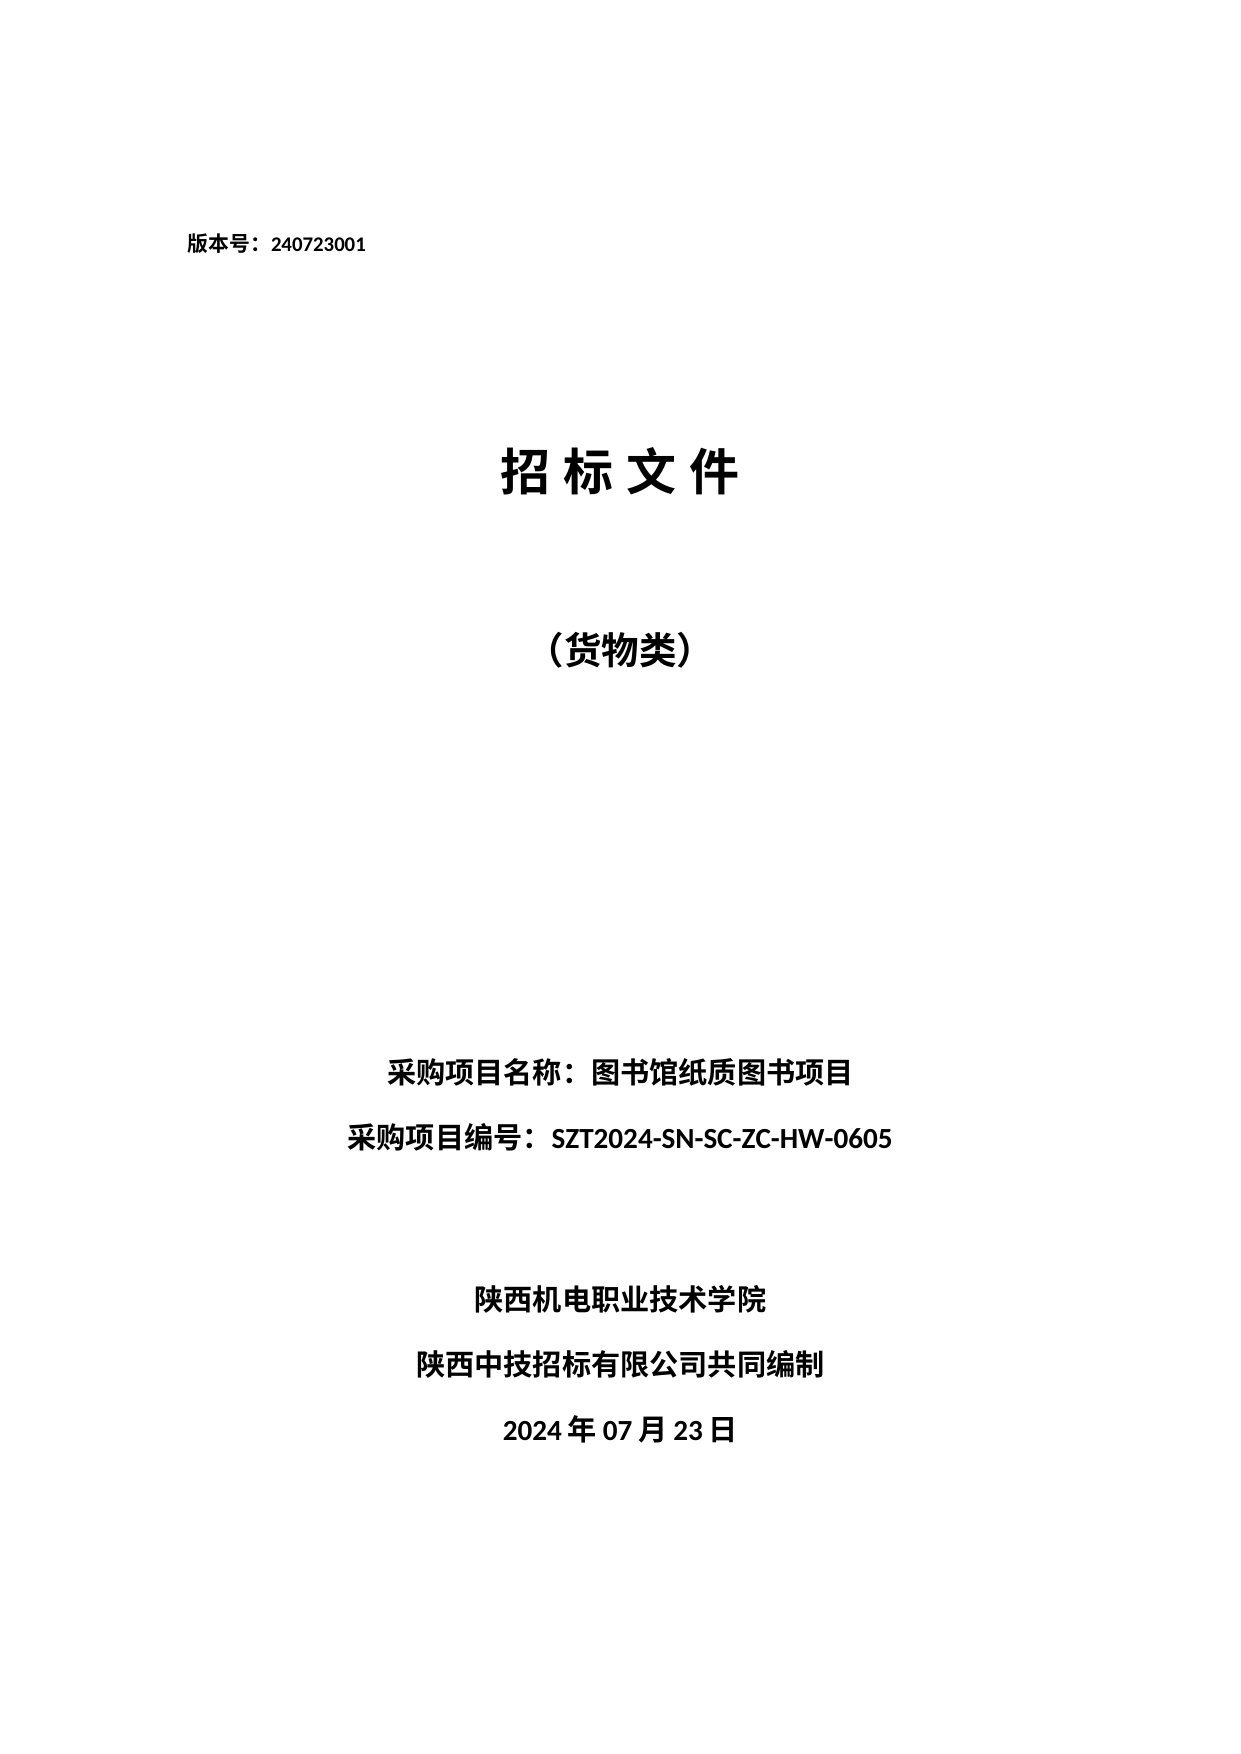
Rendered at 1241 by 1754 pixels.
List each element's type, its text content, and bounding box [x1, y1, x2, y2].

text 2024年07月23日 [187, 1397, 1053, 1462]
text 版本号：240723001 [187, 227, 1053, 422]
text 采购项目名称：图书馆纸质图书项目 [187, 1039, 1053, 1104]
text 采购项目编号：SZT2024-SN-SC-ZC-HW-0605 [187, 1104, 1053, 1267]
text 陕西机电职业技术学院 [187, 1267, 1053, 1332]
text （货物类） [187, 617, 1053, 1039]
text 陕西中技招标有限公司共同编制 [187, 1332, 1053, 1397]
text 招 标 文 件 [187, 422, 1053, 617]
